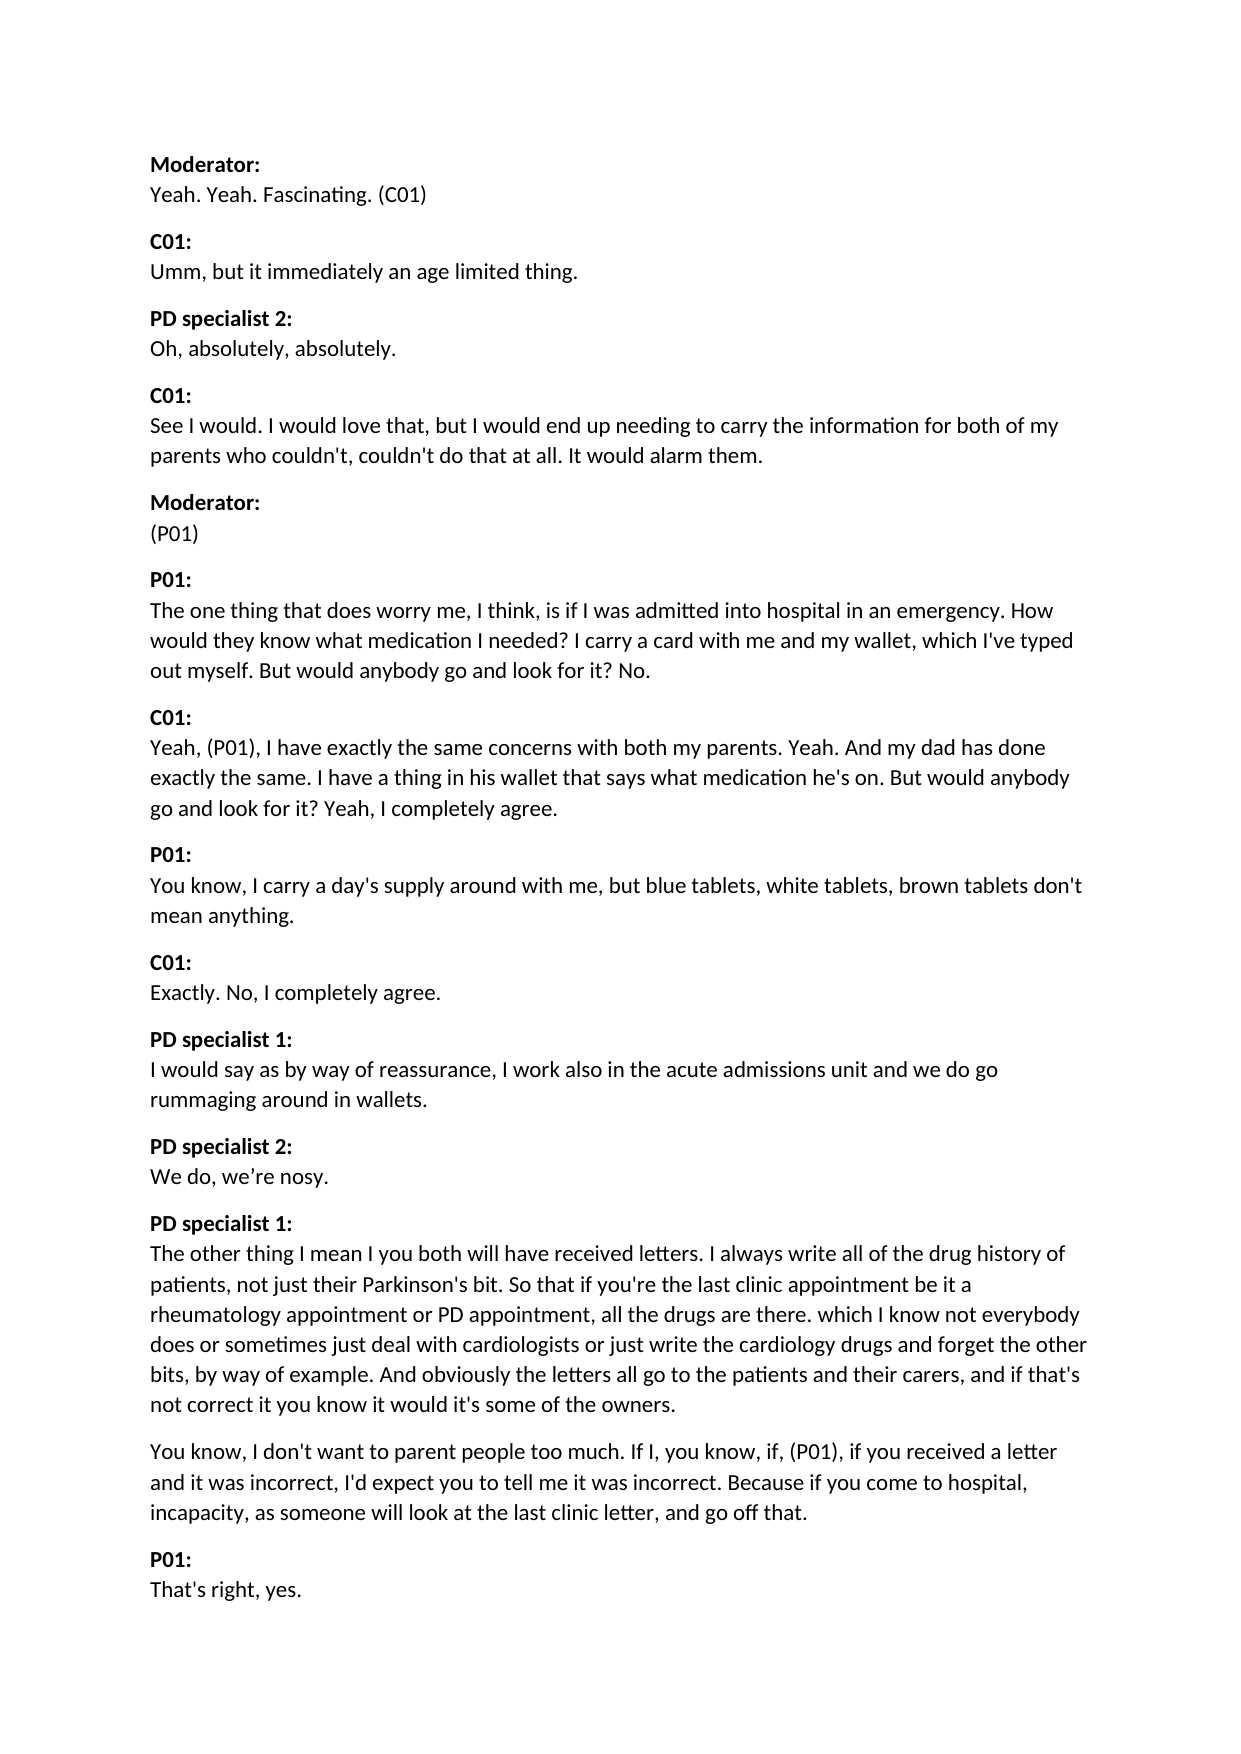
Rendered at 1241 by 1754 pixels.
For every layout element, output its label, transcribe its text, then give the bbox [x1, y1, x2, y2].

text You know, I don't want to parent people too much. If I, you know, if, (P01), if you received a letter and it was incorrect, I'd expect you to tell me it was incorrect. Because if you come to hospital, incapacity, as someone will look at the last clinic letter, and go off that. [150, 1437, 1090, 1526]
text Moderator: Yeah. Yeah. Fascinating. (C01) [150, 150, 1090, 208]
text P01: The one thing that does worry me, I think, is if I was admitted into hospital in an emergency. How would they know what medication I needed? I carry a card with me and my wallet, which I've typed out myself. But would anybody go and look for it? No. [150, 566, 1090, 684]
text P01: That's right, yes. [150, 1545, 1090, 1603]
text PD specialist 1: I would say as by way of reassurance, I work also in the acute admissions unit and we do go rummaging around in wallets. [150, 1025, 1090, 1113]
text C01: Yeah, (P01), I have exactly the same concerns with both my parents. Yeah. And my dad has done exactly the same. I have a thing in his wallet that says what medication he's on. But would anybody go and look for it? Yeah, I completely agree. [150, 703, 1090, 822]
text C01: Umm, but it immediately an age limited thing. [150, 227, 1090, 285]
text P01: You know, I carry a day's supply around with me, but blue tablets, white tablets, brown tablets don't mean anything. [150, 841, 1090, 929]
text PD specialist 1: The other thing I mean I you both will have received letters. I always write all of the drug history of patients, not just their Parkinson's bit. So that if you're the last clinic appointment be it a rheumatology appointment or PD appointment, all the drugs are there. which I know not everybody does or sometimes just deal with cardiologists or just write the cardiology drugs and forget the other bits, by way of example. And obviously the letters all go to the patients and their carers, and if that's not correct it you know it would it's some of the owners. [150, 1209, 1090, 1419]
text PD specialist 2: Oh, absolutely, absolutely. [150, 304, 1090, 362]
text Moderator: (P01) [150, 488, 1090, 547]
text C01: Exactly. No, I completely agree. [150, 948, 1090, 1006]
text C01: See I would. I would love that, but I would end up needing to carry the information for both of my parents who couldn't, couldn't do that at all. It would alarm them. [150, 381, 1090, 470]
text PD specialist 2: We do, we’re nosy. [150, 1132, 1090, 1191]
